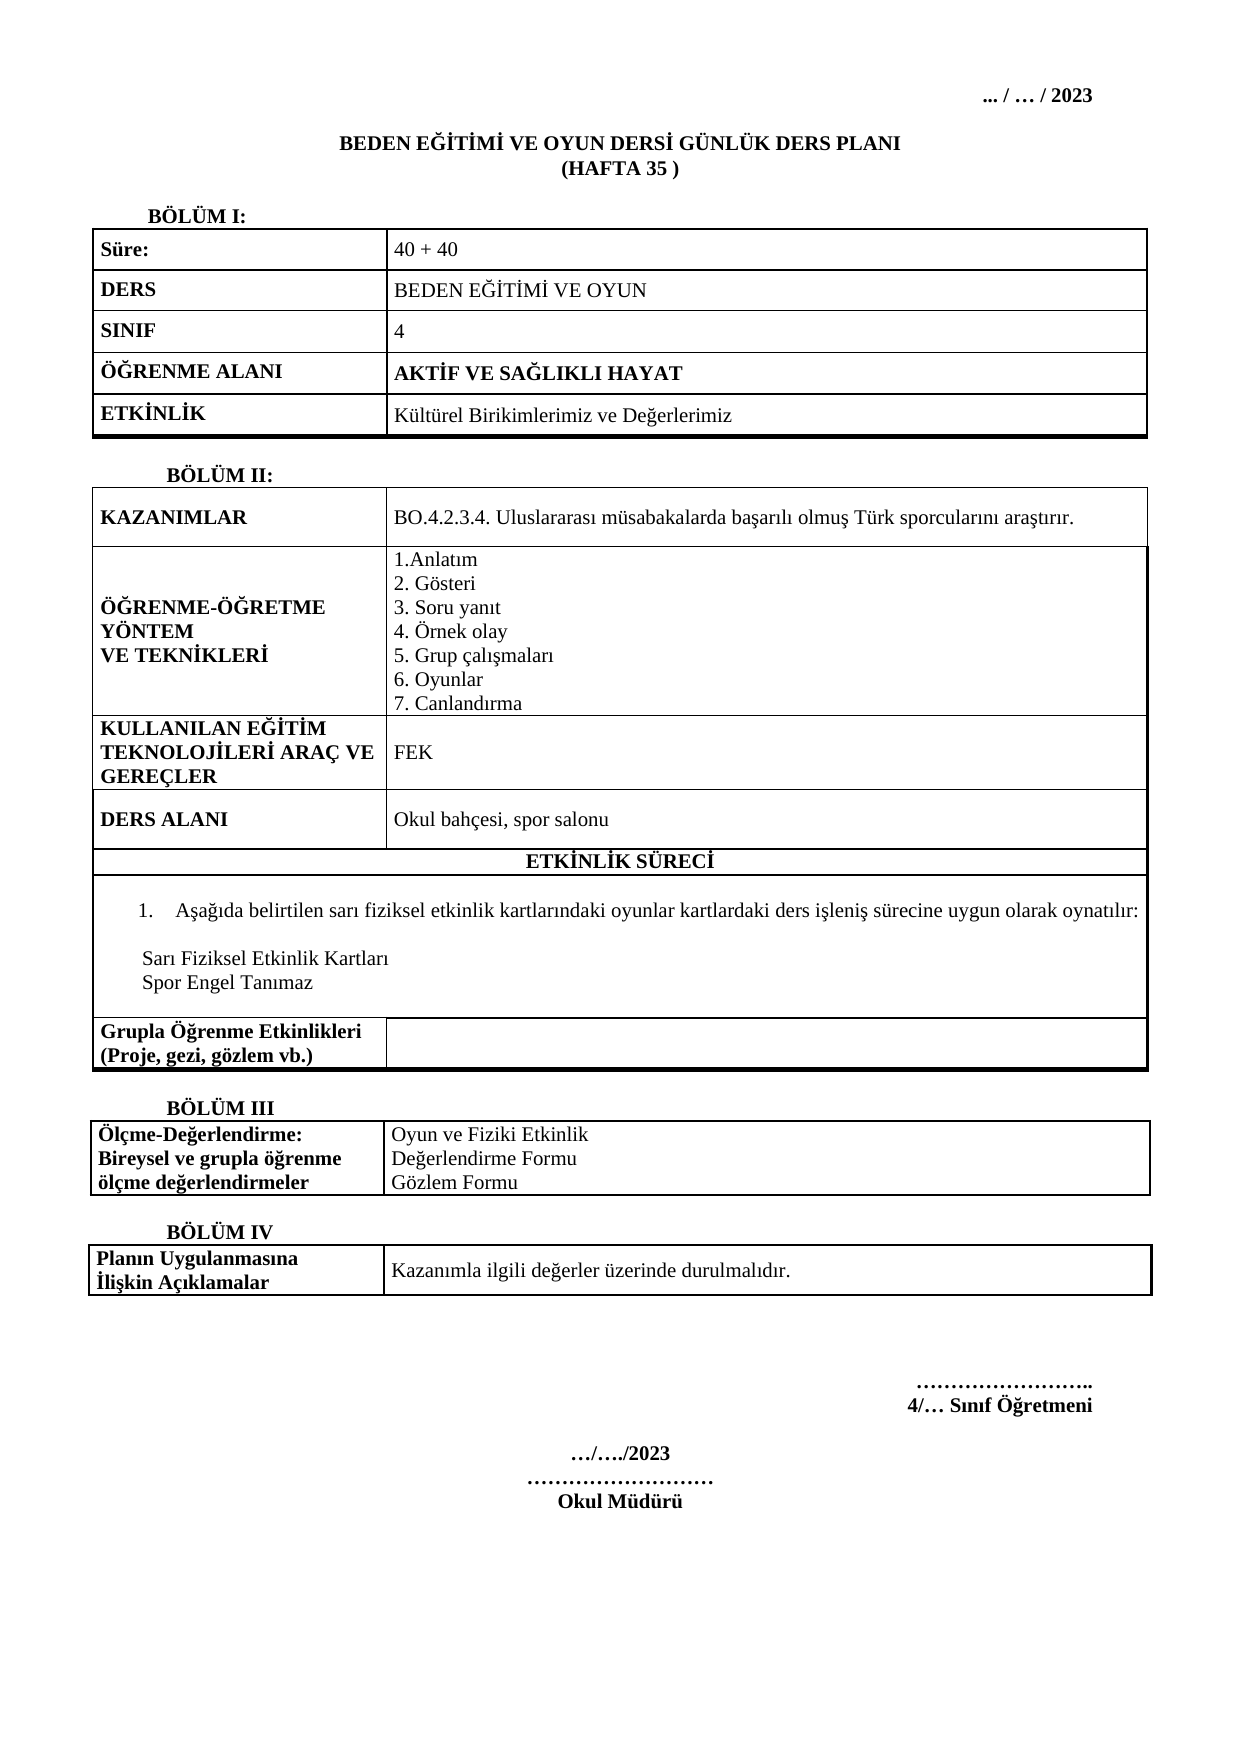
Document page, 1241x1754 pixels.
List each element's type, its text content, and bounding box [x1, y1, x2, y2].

table_header Oyun ve Fiziki Etkinlik Değerlendirme Formu Gözlem Formu [385, 1122, 1149, 1194]
table_cell SINIF [94, 311, 386, 352]
table_cell ÖĞRENME-ÖĞRETME YÖNTEM VE TEKNİKLERİ [93, 547, 386, 715]
subtitle BÖLÜM IV [148, 1220, 1093, 1244]
table_cell 1.Anlatım 2. Gösteri 3. Soru yanıt 4. Örnek olay 5. Grup çalışmaları 6. Oyunlar 7. Canlandırma [387, 547, 1146, 715]
table_cell DERS ALANI [94, 790, 386, 848]
text BÖLÜM II: [148, 463, 1093, 487]
text Okul Müdürü [148, 1489, 1093, 1513]
subtitle BÖLÜM III [148, 1096, 1093, 1120]
table_cell KULLANILAN EĞİTİM TEKNOLOJİLERİ ARAÇ VE GEREÇLER [93, 716, 386, 788]
table_cell ETKİNLİK SÜRECİ [94, 850, 1146, 873]
table_cell AKTİF VE SAĞLIKLI HAYAT [388, 353, 1146, 393]
table_header Kazanımla ilgili değerler üzerinde durulmalıdır. [385, 1246, 1150, 1294]
table_cell DERS [94, 271, 386, 310]
table_cell [387, 1019, 1146, 1067]
text …/…./2023 [148, 1441, 1093, 1465]
table_header KAZANIMLAR [93, 488, 386, 546]
table_cell Kültürel Birikimlerimiz ve Değerlerimiz [388, 395, 1146, 434]
table_cell BEDEN EĞİTİMİ VE OYUN [388, 271, 1146, 310]
table_cell Okul bahçesi, spor salonu [387, 790, 1146, 848]
table_cell 4 [388, 311, 1146, 352]
table_header 40 + 40 [388, 230, 1146, 269]
table_header Ölçme-Değerlendirme: Bireysel ve grupla öğrenme ölçme değerlendirmeler [92, 1122, 383, 1194]
table_cell Aşağıda belirtilen sarı fiziksel etkinlik kartlarındaki oyunlar kartlardaki ders işleniş sürecine uygun olarak oynatılır: Sarı Fiziksel Etkinlik Kartları Spor Engel Tanımaz [94, 876, 1146, 1017]
table_cell ETKİNLİK [94, 395, 386, 434]
text BEDEN EĞİTİMİ VE OYUN DERSİ GÜNLÜK DERS PLANI [148, 131, 1093, 155]
table_cell ÖĞRENME ALANI [94, 353, 386, 393]
text ... / … / 2023 [148, 83, 1093, 107]
text (HAFTA 35 ) [148, 155, 1093, 179]
table_header Süre: [94, 230, 386, 269]
table_header Planın Uygulanmasına İlişkin Açıklamalar [90, 1246, 383, 1294]
table_cell FEK [387, 716, 1146, 788]
text BÖLÜM I: [148, 203, 1093, 228]
text ……………………… [148, 1465, 1093, 1489]
table_header BO.4.2.3.4. Uluslararası müsabakalarda başarılı olmuş Türk sporcularını araştırır. [387, 488, 1147, 546]
table_cell Grupla Öğrenme Etkinlikleri (Proje, gezi, gözlem vb.) [94, 1018, 386, 1067]
text …………………….. [148, 1369, 1093, 1393]
text 4/… Sınıf Öğretmeni [148, 1393, 1093, 1417]
